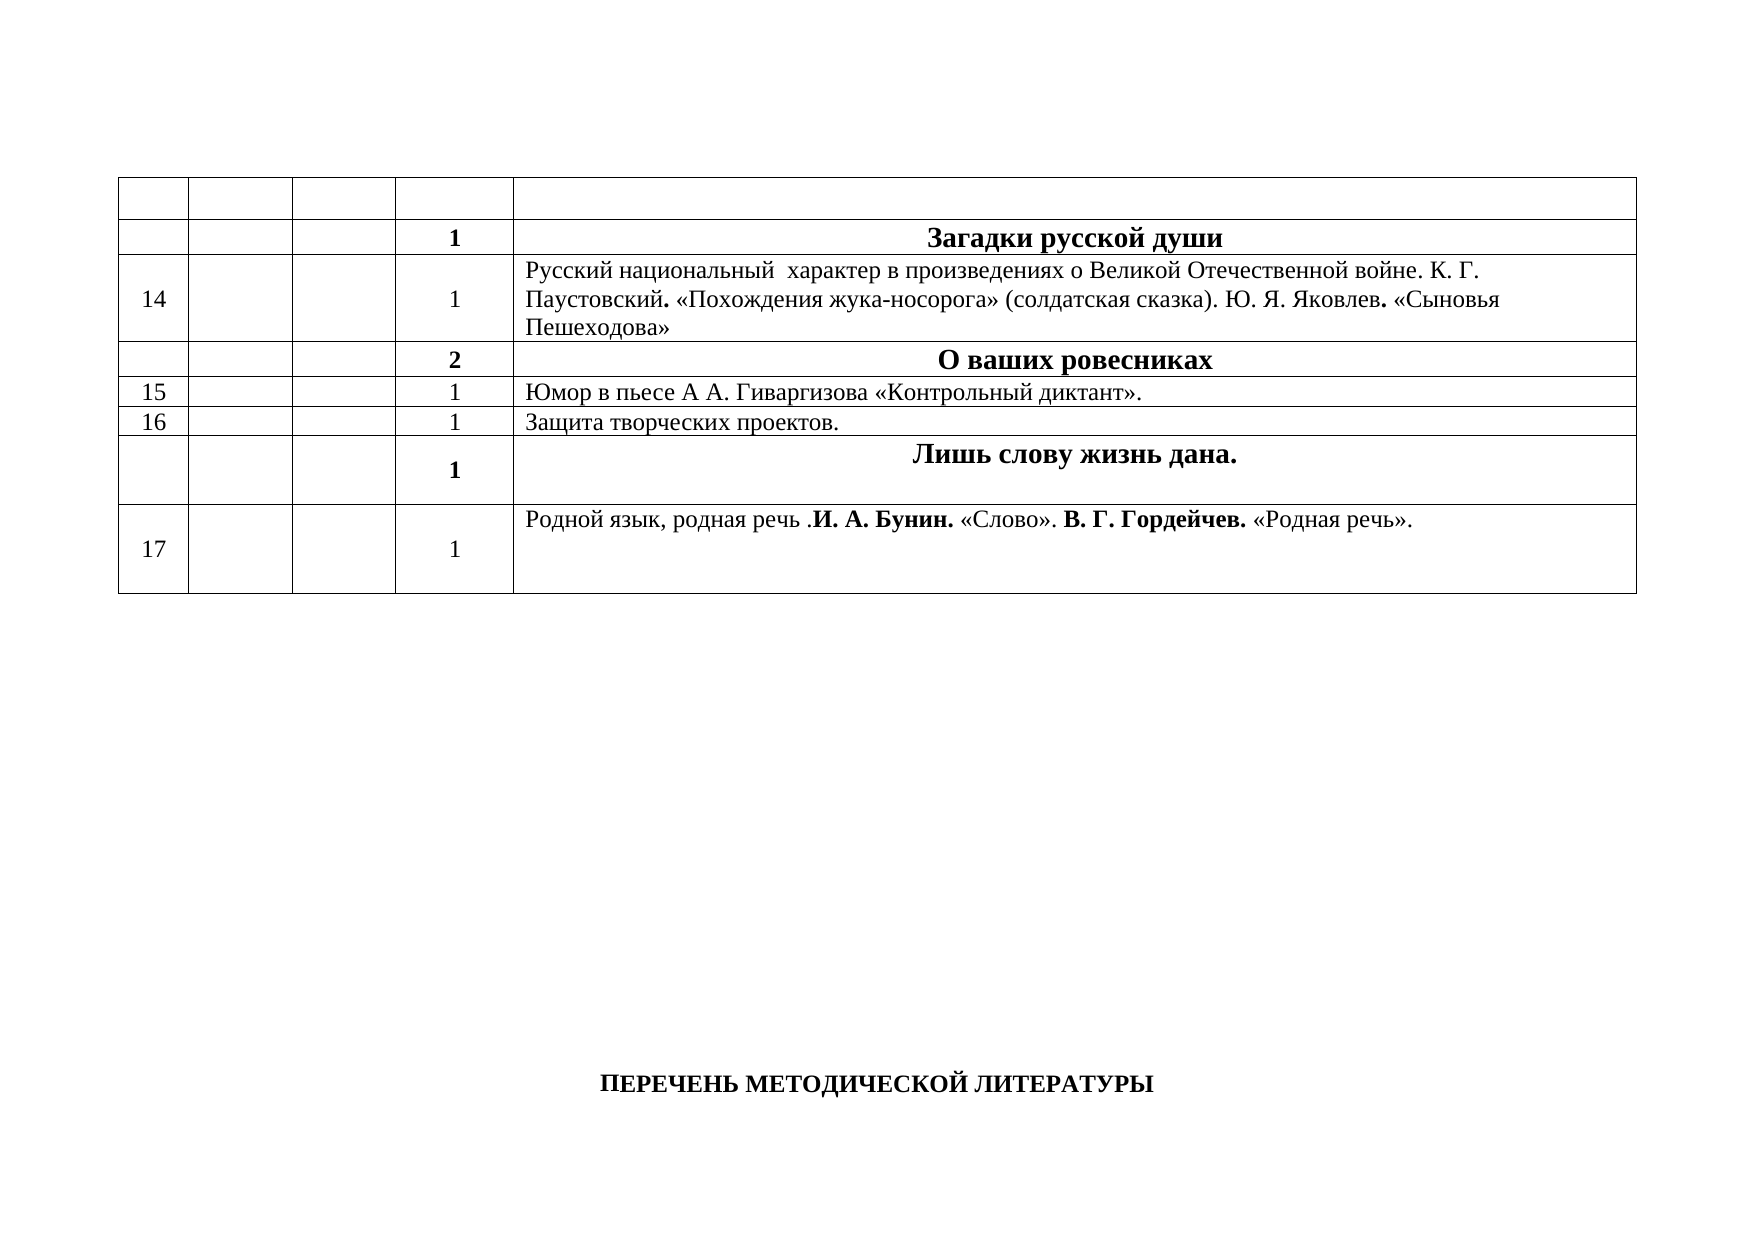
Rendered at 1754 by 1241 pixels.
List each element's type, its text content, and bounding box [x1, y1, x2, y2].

table_cell 16 [119, 407, 188, 435]
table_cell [514, 178, 1636, 219]
table_cell [293, 342, 395, 376]
table_cell [293, 436, 395, 503]
table_cell 2 [396, 342, 513, 376]
table_cell [189, 407, 292, 435]
table_cell [189, 436, 292, 503]
table_cell [189, 220, 292, 254]
table_cell [293, 505, 395, 593]
table_cell 1 [396, 220, 513, 254]
table_cell Русский национальный характер в произведениях о Великой Отечественной войне. К. Г. Паустовский. «Похождения жука-носорога» (солдатская сказка). Ю. Я. Яковлев. «Сыновья Пешеходова» [514, 255, 1636, 341]
table_cell [119, 220, 188, 254]
table_cell [293, 178, 395, 219]
table_cell Родной язык, родная речь .И. А. Бунин. «Слово». В. Г. Гордейчев. «Родная речь». [514, 505, 1636, 593]
table_cell [119, 342, 188, 376]
table_cell Защита творческих проектов. [514, 407, 1636, 435]
table_cell 13 [119, 178, 188, 219]
table_cell 14 [119, 255, 188, 341]
table_cell 1 [396, 407, 513, 435]
table_cell О ваших ровесниках [514, 342, 1636, 376]
table_cell [293, 407, 395, 435]
table_cell Лишь слову жизнь дана. [514, 436, 1636, 503]
table_cell [189, 178, 292, 219]
table_cell 1 [396, 377, 513, 406]
text ПЕРЕЧЕНЬ МЕТОДИЧЕСКОЙ ЛИТЕРАТУРЫ [118, 1068, 1636, 1098]
table_cell 1 [396, 178, 513, 219]
table_cell 1 [396, 436, 513, 503]
table_cell [293, 220, 395, 254]
table_cell 1 [396, 505, 513, 593]
table_cell [189, 377, 292, 406]
table_cell 17 [119, 505, 188, 593]
table_cell 15 [119, 377, 188, 406]
table_cell Загадки русской души [514, 220, 1636, 254]
table_cell [119, 436, 188, 503]
table_cell [189, 342, 292, 376]
table_cell Юмор в пьесе А А. Гиваргизова «Контрольный диктант». [514, 377, 1636, 406]
table_cell 1 [396, 255, 513, 341]
table_cell [293, 255, 395, 341]
table_cell [293, 377, 395, 406]
table_cell [189, 255, 292, 341]
table_cell [189, 505, 292, 593]
